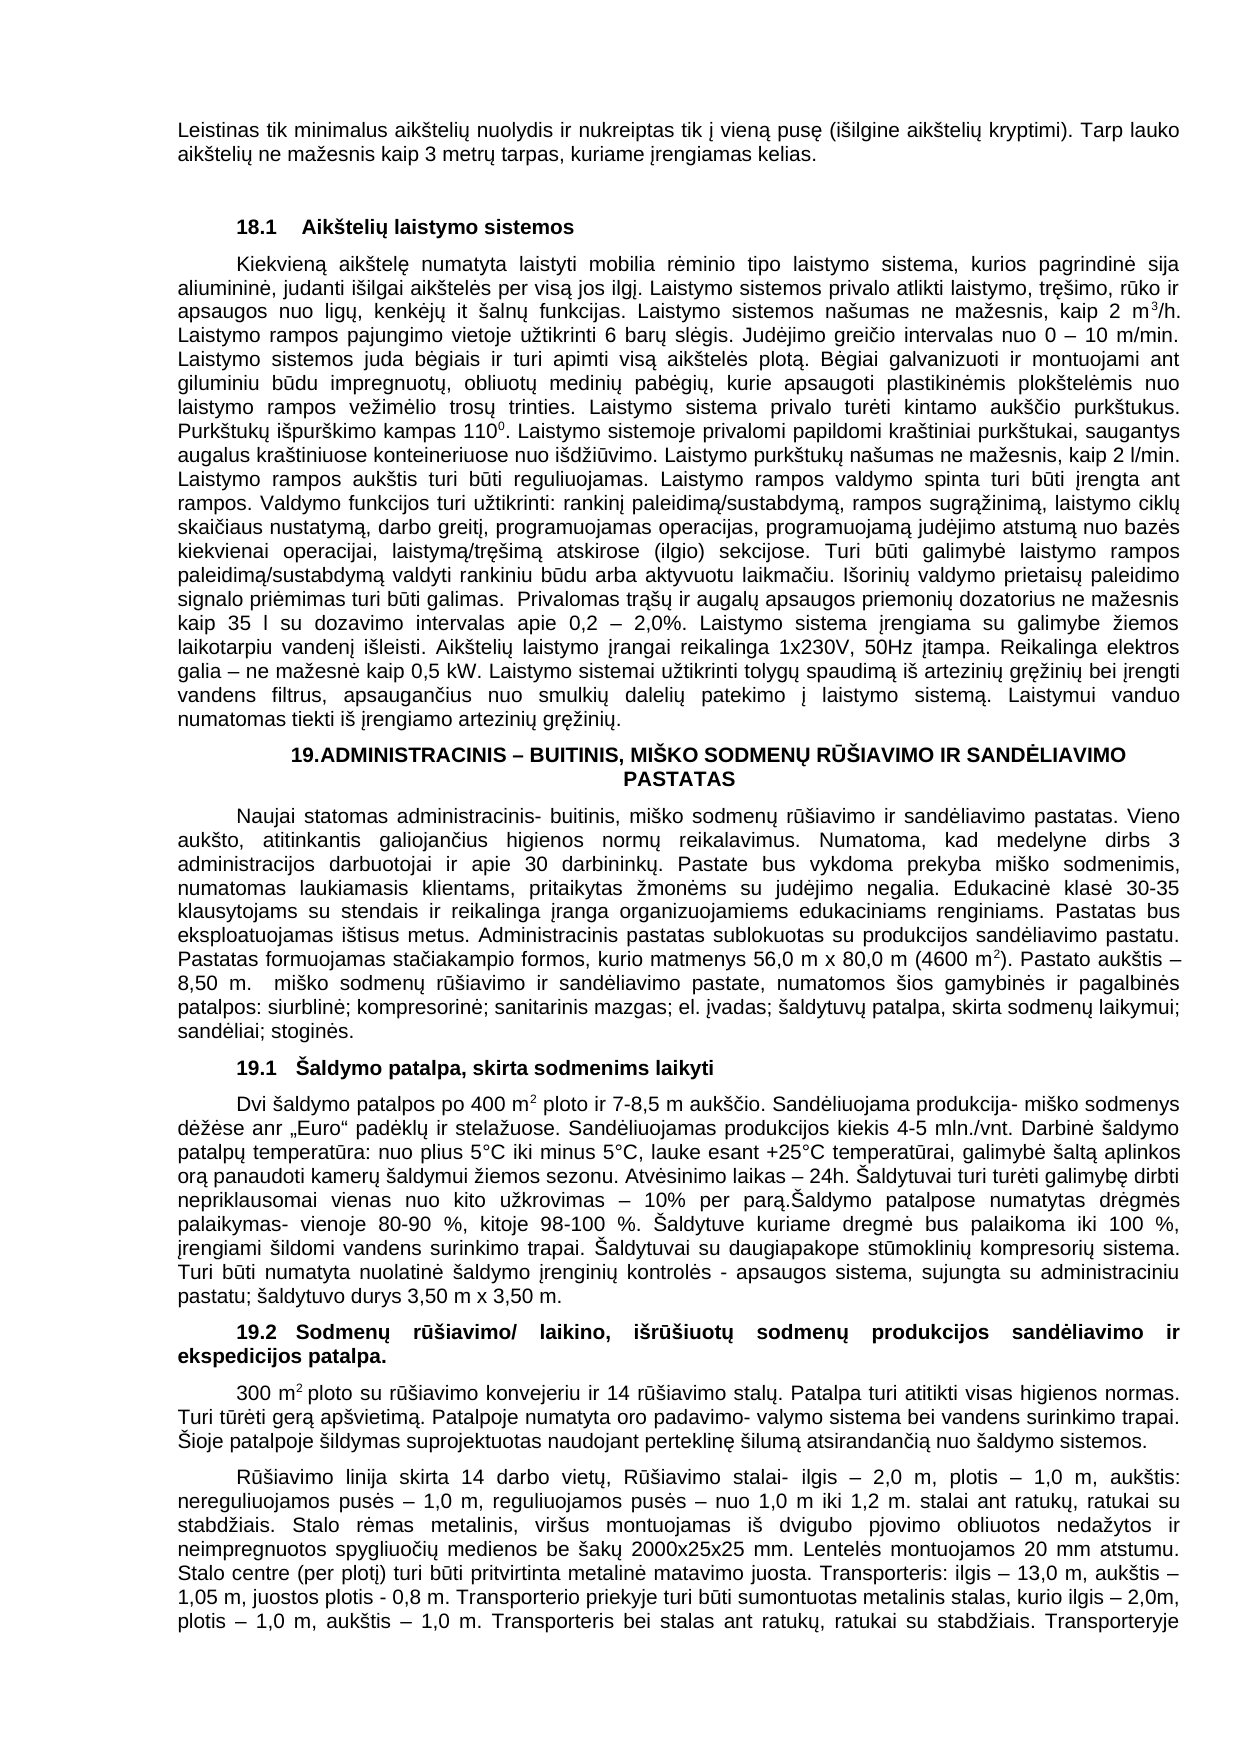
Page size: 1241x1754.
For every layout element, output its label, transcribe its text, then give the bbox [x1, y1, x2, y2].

text Naujai statomas administracinis- buitinis, miško sodmenų rūšiavimo ir sandėliavimo pastatas. Vieno aukšto, atitinkantis galiojančius higienos normų reikalavimus. Numatoma, kad medelyne dirbs 3 administracijos darbuotojai ir apie 30 darbininkų. Pastate bus vykdoma prekyba miško sodmenimis, numatomas laukiamasis klientams, pritaikytas žmonėms su judėjimo negalia. Edukacinė klasė 30-35 klausytojams su stendais ir reikalinga įranga organizuojamiems edukaciniams renginiams. Pastatas bus eksploatuojamas ištisus metus. Administracinis pastatas sublokuotas su produkcijos sandėliavimo pastatu. Pastatas formuojamas stačiakampio formos, kurio matmenys 56,0 m x 80,0 m (4600 m2). Pastato aukštis – 8,50 m. miško sodmenų rūšiavimo ir sandėliavimo pastate, numatomos šios gamybinės ir pagalbinės patalpos: siurblinė; kompresorinė; sanitarinis mazgas; el. įvadas; šaldytuvų patalpa, skirta sodmenų laikymui; sandėliai; stoginės. [177, 803, 1181, 1043]
list ADMINISTRACINIS – BUITINIS, MIŠKO SODMENŲ RŪŠIAVIMO IR SANDĖLIAVIMO PASTATAS [177, 743, 1181, 791]
text 300 m2 ploto su rūšiavimo konvejeriu ir 14 rūšiavimo stalų. Patalpa turi atitikti visas higienos normas. Turi tūrėti gerą apšvietimą. Patalpoje numatyta oro padavimo- valymo sistema bei vandens surinkimo trapai. Šioje patalpoje šildymas suprojektuotas naudojant perteklinę šilumą atsirandančią nuo šaldymo sistemos. [177, 1381, 1181, 1452]
list Sodmenų rūšiavimo/ laikino, išrūšiuotų sodmenų produkcijos sandėliavimo ir ekspedicijos patalpa. [177, 1320, 1181, 1368]
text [177, 1465, 1181, 1633]
text Kiekvieną aikštelę numatyta laistyti mobilia rėminio tipo laistymo sistema, kurios pagrindinė sija aliumininė, judanti išilgai aikštelės per visą jos ilgį. Laistymo sistemos privalo atlikti laistymo, tręšimo, rūko ir apsaugos nuo ligų, kenkėjų it šalnų funkcijas. Laistymo sistemos našumas ne mažesnis, kaip 2 m3/h. Laistymo rampos pajungimo vietoje užtikrinti 6 barų slėgis. Judėjimo greičio intervalas nuo 0 – 10 m/min. Laistymo sistemos juda bėgiais ir turi apimti visą aikštelės plotą. Bėgiai galvanizuoti ir montuojami ant giluminiu būdu impregnuotų, obliuotų medinių pabėgių, kurie apsaugoti plastikinėmis plokštelėmis nuo laistymo rampos vežimėlio trosų trinties. Laistymo sistema privalo turėti kintamo aukščio purkštukus. Purkštukų išpurškimo kampas 1100. Laistymo sistemoje privalomi papildomi kraštiniai purkštukai, saugantys augalus kraštiniuose konteineriuose nuo išdžiūvimo. Laistymo purkštukų našumas ne mažesnis, kaip 2 l/min. Laistymo rampos aukštis turi būti reguliuojamas. Laistymo rampos valdymo spinta turi būti įrengta ant rampos. Valdymo funkcijos turi užtikrinti: rankinį paleidimą/sustabdymą, rampos sugrąžinimą, laistymo ciklų skaičiaus nustatymą, darbo greitį, programuojamas operacijas, programuojamą judėjimo atstumą nuo bazės kiekvienai operacijai, laistymą/tręšimą atskirose (ilgio) sekcijose. Turi būti galimybė laistymo rampos paleidimą/sustabdymą valdyti rankiniu būdu arba aktyvuotu laikmačiu. Išorinių valdymo prietaisų paleidimo signalo priėmimas turi būti galimas. Privalomas trąšų ir augalų apsaugos priemonių dozatorius ne mažesnis kaip 35 l su dozavimo intervalas apie 0,2 – 2,0%. Laistymo sistema įrengiama su galimybe žiemos laikotarpiu vandenį išleisti. Aikštelių laistymo įrangai reikalinga 1x230V, 50Hz įtampa. Reikalinga elektros galia – ne mažesnė kaip 0,5 kW. Laistymo sistemai užtikrinti tolygų spaudimą iš artezinių gręžinių bei įrengti vandens filtrus, apsaugančius nuo smulkių dalelių patekimo į laistymo sistemą. Laistymui vanduo numatomas tiekti iš įrengiamo artezinių gręžinių. [177, 251, 1181, 731]
list Šaldymo patalpa, skirta sodmenims laikyti [177, 1056, 1181, 1079]
text Dvi šaldymo patalpos po 400 m2 ploto ir 7-8,5 m aukščio. Sandėliuojama produkcija- miško sodmenys dėžėse anr „Euro“ padėklų ir stelažuose. Sandėliuojamas produkcijos kiekis 4-5 mln./vnt. Darbinė šaldymo patalpų temperatūra: nuo plius 5°C iki minus 5°C, lauke esant +25°C temperatūrai, galimybė šaltą aplinkos orą panaudoti kamerų šaldymui žiemos sezonu. Atvėsinimo laikas – 24h. Šaldytuvai turi turėti galimybę dirbti nepriklausomai vienas nuo kito užkrovimas – 10% per parą.Šaldymo patalpose numatytas drėgmės palaikymas- vienoje 80-90 %, kitoje 98-100 %. Šaldytuve kuriame dregmė bus palaikoma iki 100 %, įrengiami šildomi vandens surinkimo trapai. Šaldytuvai su daugiapakope stūmoklinių kompresorių sistema. Turi būti numatyta nuolatinė šaldymo įrenginių kontrolės - apsaugos sistema, sujungta su administraciniu pastatu; šaldytuvo durys 3,50 m x 3,50 m. [177, 1092, 1181, 1308]
list Aikštelių laistymo sistemos [177, 215, 1181, 239]
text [177, 118, 1181, 166]
